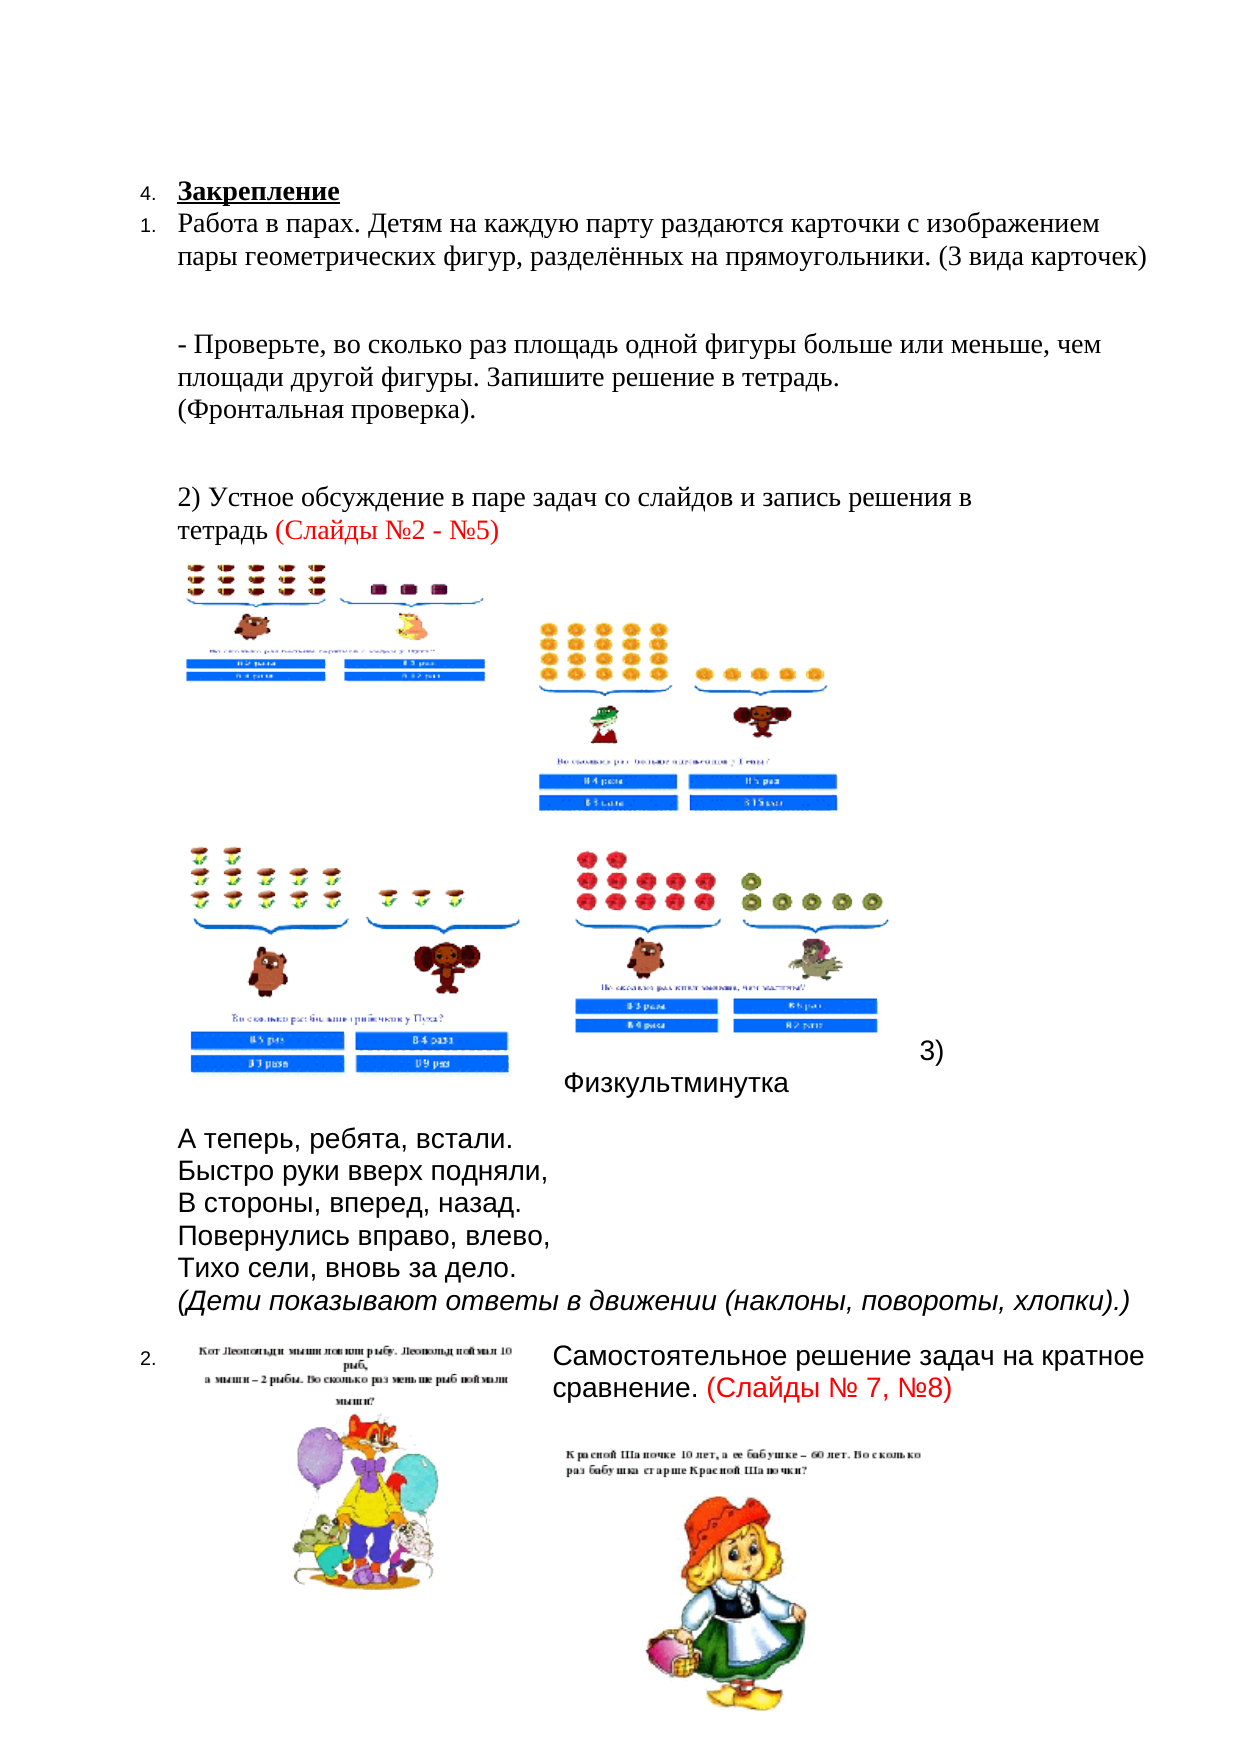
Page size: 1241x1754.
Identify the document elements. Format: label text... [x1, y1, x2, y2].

text (Дети показывают ответы в движении (наклоны, повороты, хлопки).) [177, 1283, 1152, 1316]
text А теперь, ребята, встали. [177, 1122, 1152, 1154]
picture [177, 1338, 534, 1606]
text Быстро руки вверх подняли, [177, 1154, 1152, 1186]
picture [552, 1426, 946, 1722]
text (Фронтальная проверка). [177, 392, 1152, 424]
picture [563, 829, 901, 1055]
text 2) Устное обсуждение в паре задач со слайдов и запись решения в тетрадь (Слайды №2 - №5) [177, 480, 1152, 545]
list Работа в парах. Детям на каждую парту раздаются карточки с изображением пары геометрических фигур, разделённых на прямоугольники. (3 вида карточек) [140, 206, 1152, 271]
text Тихо сели, вновь за дело. [177, 1251, 1152, 1283]
list Самостоятельное решение задач на кратное сравнение. (Слайды № 7, №8) [534, 1339, 1152, 1403]
text - Проверьте, во сколько раз площадь одной фигуры больше или меньше, чем площади другой фигуры. Запишите решение в тетрадь. [177, 327, 1152, 392]
text 3) Физкультминутка [545, 1034, 1152, 1099]
picture [177, 829, 545, 1107]
picture [533, 596, 853, 825]
text В стороны, вперед, назад. [177, 1186, 1152, 1219]
picture [177, 545, 515, 736]
text Повернулись вправо, влево, [177, 1219, 1152, 1251]
list Закрепление [140, 174, 1152, 206]
